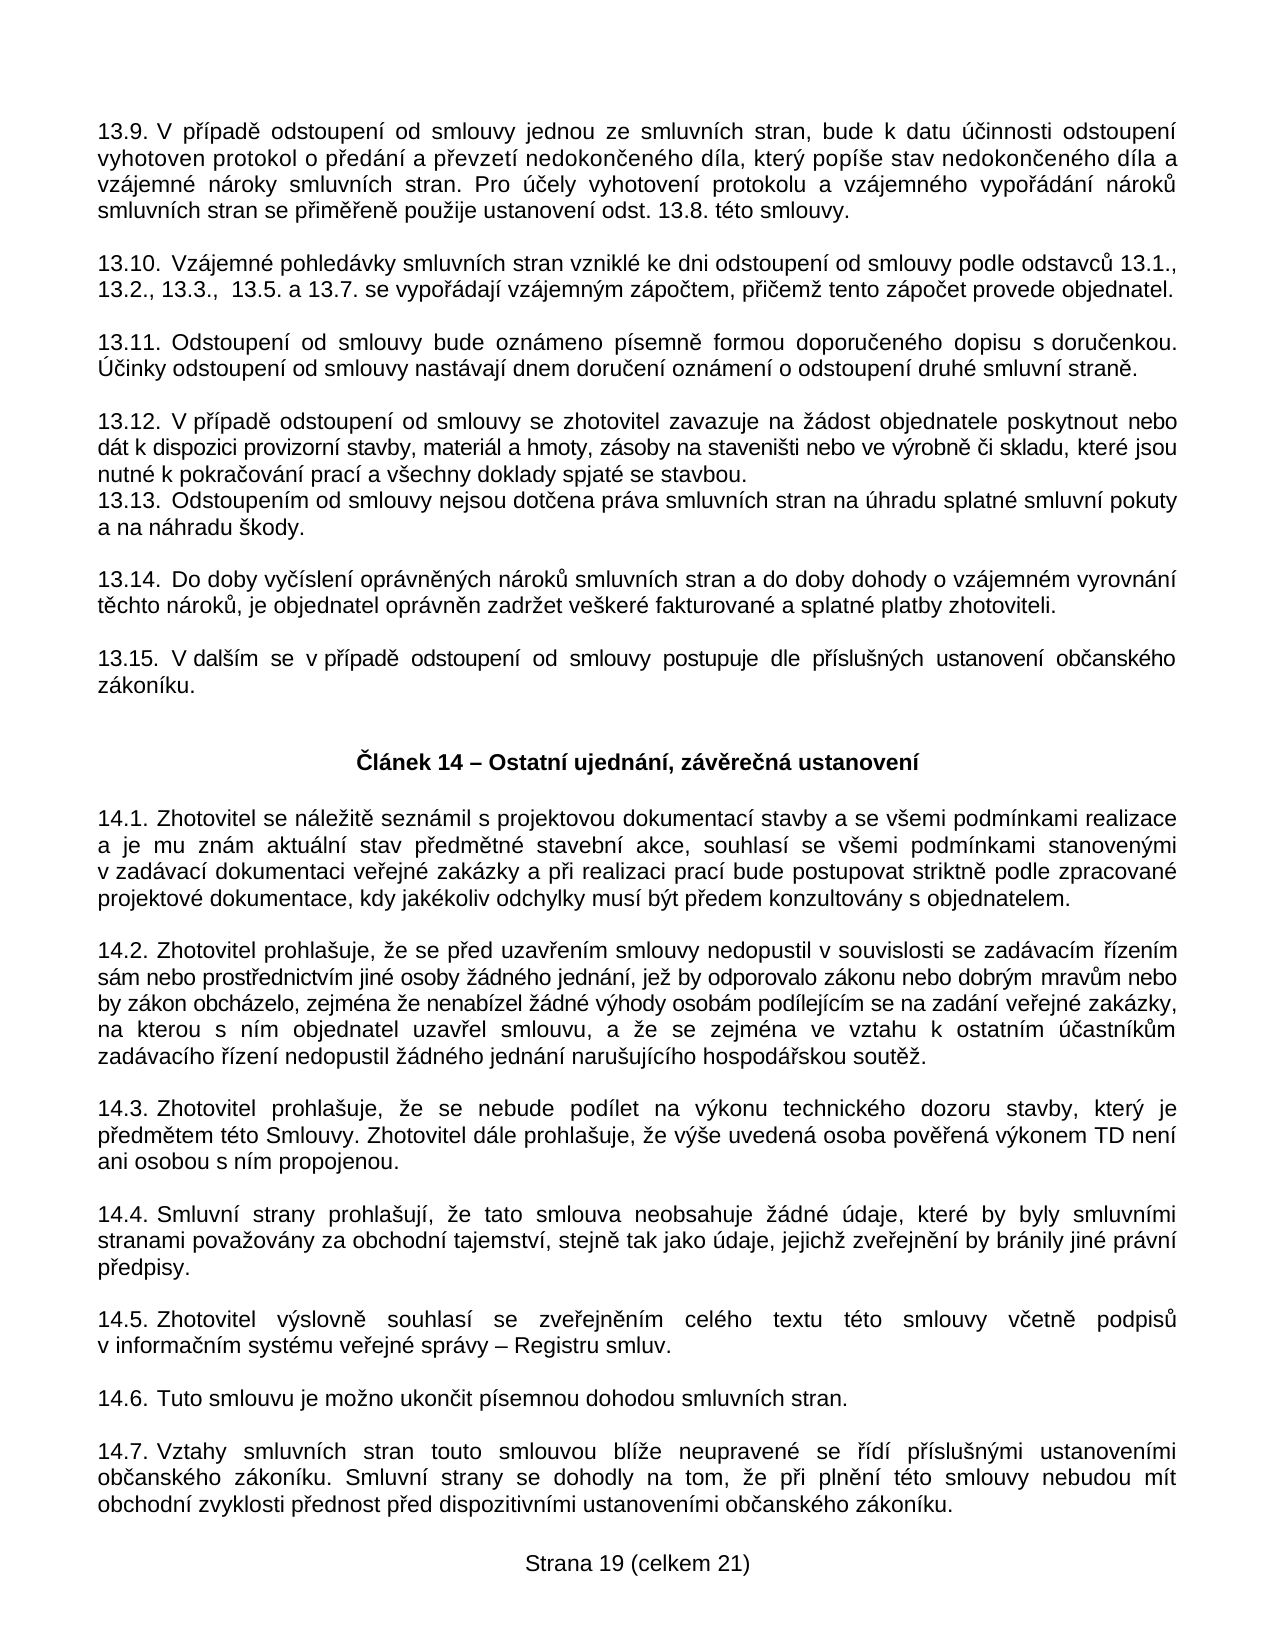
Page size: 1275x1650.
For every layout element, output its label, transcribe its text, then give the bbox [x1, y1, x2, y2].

list Zhotovitel výslovně souhlasí se zveřejněním celého textu této smlouvy včetně podpisů v informačním systému veřejné správy – Registru smluv. [97, 1306, 1177, 1359]
list Zhotovitel prohlašuje, že se před uzavřením smlouvy nedopustil v souvislosti se zadávacím řízením sám nebo prostřednictvím jiné osoby žádného jednání, jež by odporovalo zákonu nebo dobrým mravům nebo by zákon obcházelo, zejména že nenabízel žádné výhody osobám podílejícím se na zadání veřejné zakázky, na kterou s ním objednatel uzavřel smlouvu, a že se zejména ve vztahu k ostatním účastníkům zadávacího řízení nedopustil žádného jednání narušujícího hospodářskou soutěž. [97, 937, 1177, 1069]
list Tuto smlouvu je možno ukončit písemnou dohodou smluvních stran. [97, 1385, 1177, 1412]
list Smluvní strany prohlašují, že tato smlouva neobsahuje žádné údaje, které by byly smluvními stranami považovány za obchodní tajemství, stejně tak jako údaje, jejichž zveřejnění by bránily jiné právní předpisy. [97, 1201, 1177, 1280]
list V případě odstoupení od smlouvy jednou ze smluvních stran, bude k datu účinnosti odstoupení vyhotoven protokol o předání a převzetí nedokončeného díla, který popíše stav nedokončeného díla a vzájemné nároky smluvních stran. Pro účely vyhotovení protokolu a vzájemného vypořádání nároků smluvních stran se přiměřeně použije ustanovení odst. 13.8. této smlouvy. [97, 118, 1177, 223]
list Odstoupením od smlouvy nejsou dotčena práva smluvních stran na úhradu splatné smluvní pokuty a na náhradu škody. [97, 487, 1177, 540]
list Do doby vyčíslení oprávněných nároků smluvních stran a do doby dohody o vzájemném vyrovnání těchto nároků, je objednatel oprávněn zadržet veškeré fakturované a splatné platby zhotoviteli. [97, 566, 1177, 619]
list Odstoupení od smlouvy bude oznámeno písemně formou doporučeného dopisu s doručenkou. Účinky odstoupení od smlouvy nastávají dnem doručení oznámení o odstoupení druhé smluvní straně. [97, 329, 1177, 382]
list Zhotovitel prohlašuje, že se nebude podílet na výkonu technického dozoru stavby, který je předmětem této Smlouvy. Zhotovitel dále prohlašuje, že výše uvedená osoba pověřená výkonem TD není ani osobou s ním propojenou. [97, 1095, 1177, 1174]
list V dalším se v případě odstoupení od smlouvy postupuje dle příslušných ustanovení občanského zákoníku. [97, 645, 1177, 698]
list V případě odstoupení od smlouvy se zhotovitel zavazuje na žádost objednatele poskytnout nebo dát k dispozici provizorní stavby, materiál a hmoty, zásoby na staveništi nebo ve výrobně či skladu, které jsou nutné k pokračování prací a všechny doklady spjaté se stavbou. [97, 408, 1177, 487]
text Článek 14 – Ostatní ujednání, závěrečná ustanovení [97, 749, 1177, 776]
list Vztahy smluvních stran touto smlouvou blíže neupravené se řídí příslušnými ustanoveními občanského zákoníku. Smluvní strany se dohodly na tom, že při plnění této smlouvy nebudou mít obchodní zvyklosti přednost před dispozitivními ustanoveními občanského zákoníku. [97, 1438, 1177, 1517]
list Zhotovitel se náležitě seznámil s projektovou dokumentací stavby a se všemi podmínkami realizace a je mu znám aktuální stav předmětné stavební akce, souhlasí se všemi podmínkami stanovenými v zadávací dokumentaci veřejné zakázky a při realizaci prací bude postupovat striktně podle zpracované projektové dokumentace, kdy jakékoliv odchylky musí být předem konzultovány s objednatelem. [97, 805, 1177, 911]
list Vzájemné pohledávky smluvních stran vzniklé ke dni odstoupení od smlouvy podle odstavců 13.1., 13.2., 13.3., 13.5. a 13.7. se vypořádají vzájemným zápočtem, přičemž tento zápočet provede objednatel. [97, 250, 1177, 303]
